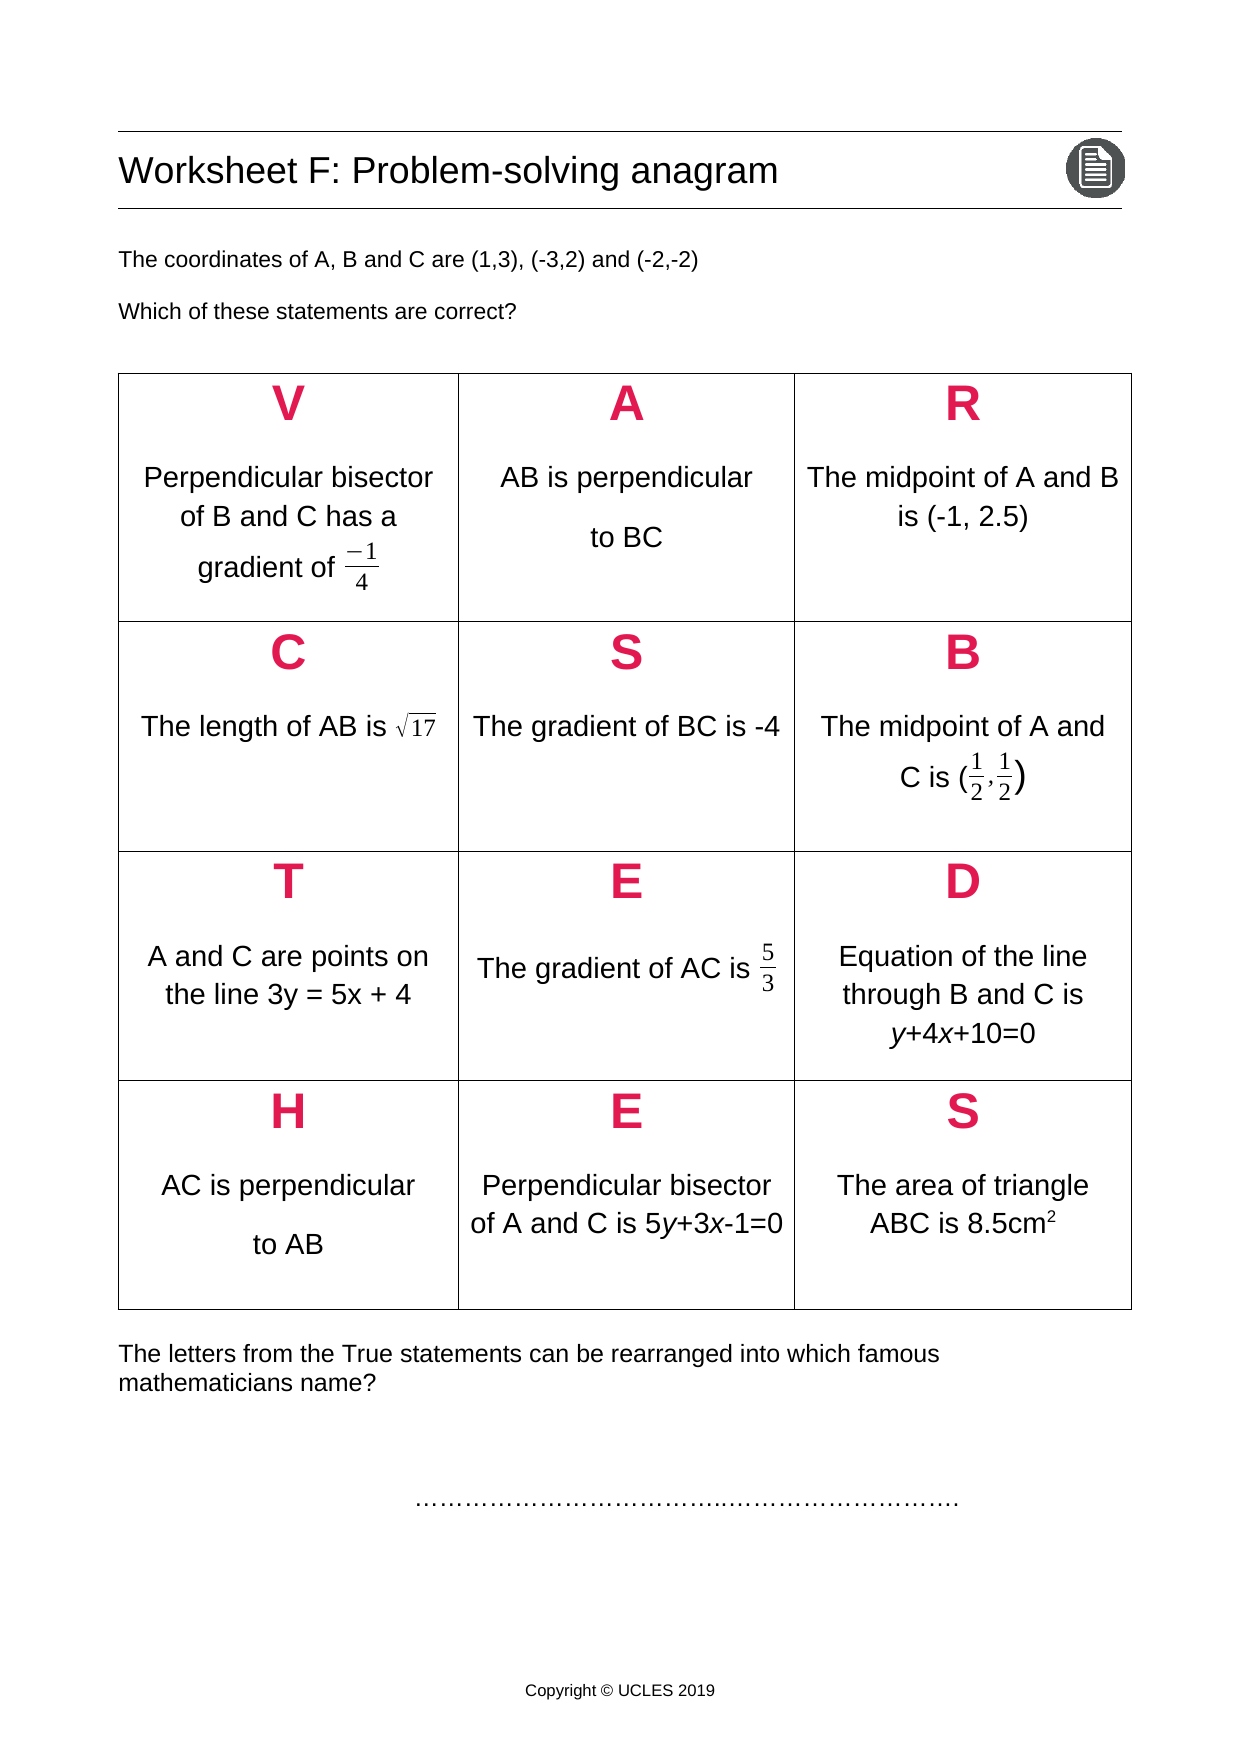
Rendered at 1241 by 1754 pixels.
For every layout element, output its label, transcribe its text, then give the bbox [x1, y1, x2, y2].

table_header V Perpendicular bisector of B and C has a gradient of [119, 374, 458, 621]
text Which of these statements are correct? [118, 298, 1122, 325]
table_header R The midpoint of A and B is (-1, 2.5) [795, 374, 1131, 621]
table_cell T A and C are points on the line 3y = 5x + 4 [119, 852, 458, 1080]
table_cell C The length of AB is [119, 622, 458, 851]
table_cell D Equation of the line through B and C is y+4x+10=0 [795, 852, 1131, 1080]
table_cell S The gradient of BC is -4 [459, 622, 794, 851]
table_cell E Perpendicular bisector of A and C is 5y+3x-1=0 [459, 1081, 794, 1309]
text The coordinates of A, B and C are (1,3), (-3,2) and (-2,-2) [118, 246, 1122, 272]
table_header A AB is perpendicular to BC [459, 374, 794, 621]
text The letters from the True statements can be rearranged into which famous mathematicians name? [118, 1339, 1122, 1397]
table_cell H AC is perpendicular to AB [119, 1081, 458, 1309]
text Worksheet F: Problem-solving anagram [118, 132, 1122, 208]
table_cell E The gradient of AC is [459, 852, 794, 1080]
table_cell B The midpoint of A and C is () [795, 622, 1131, 851]
table_cell S The area of triangle ABC is 8.5cm2 [795, 1081, 1131, 1309]
text ………………………………..………………………. [118, 1483, 1122, 1512]
